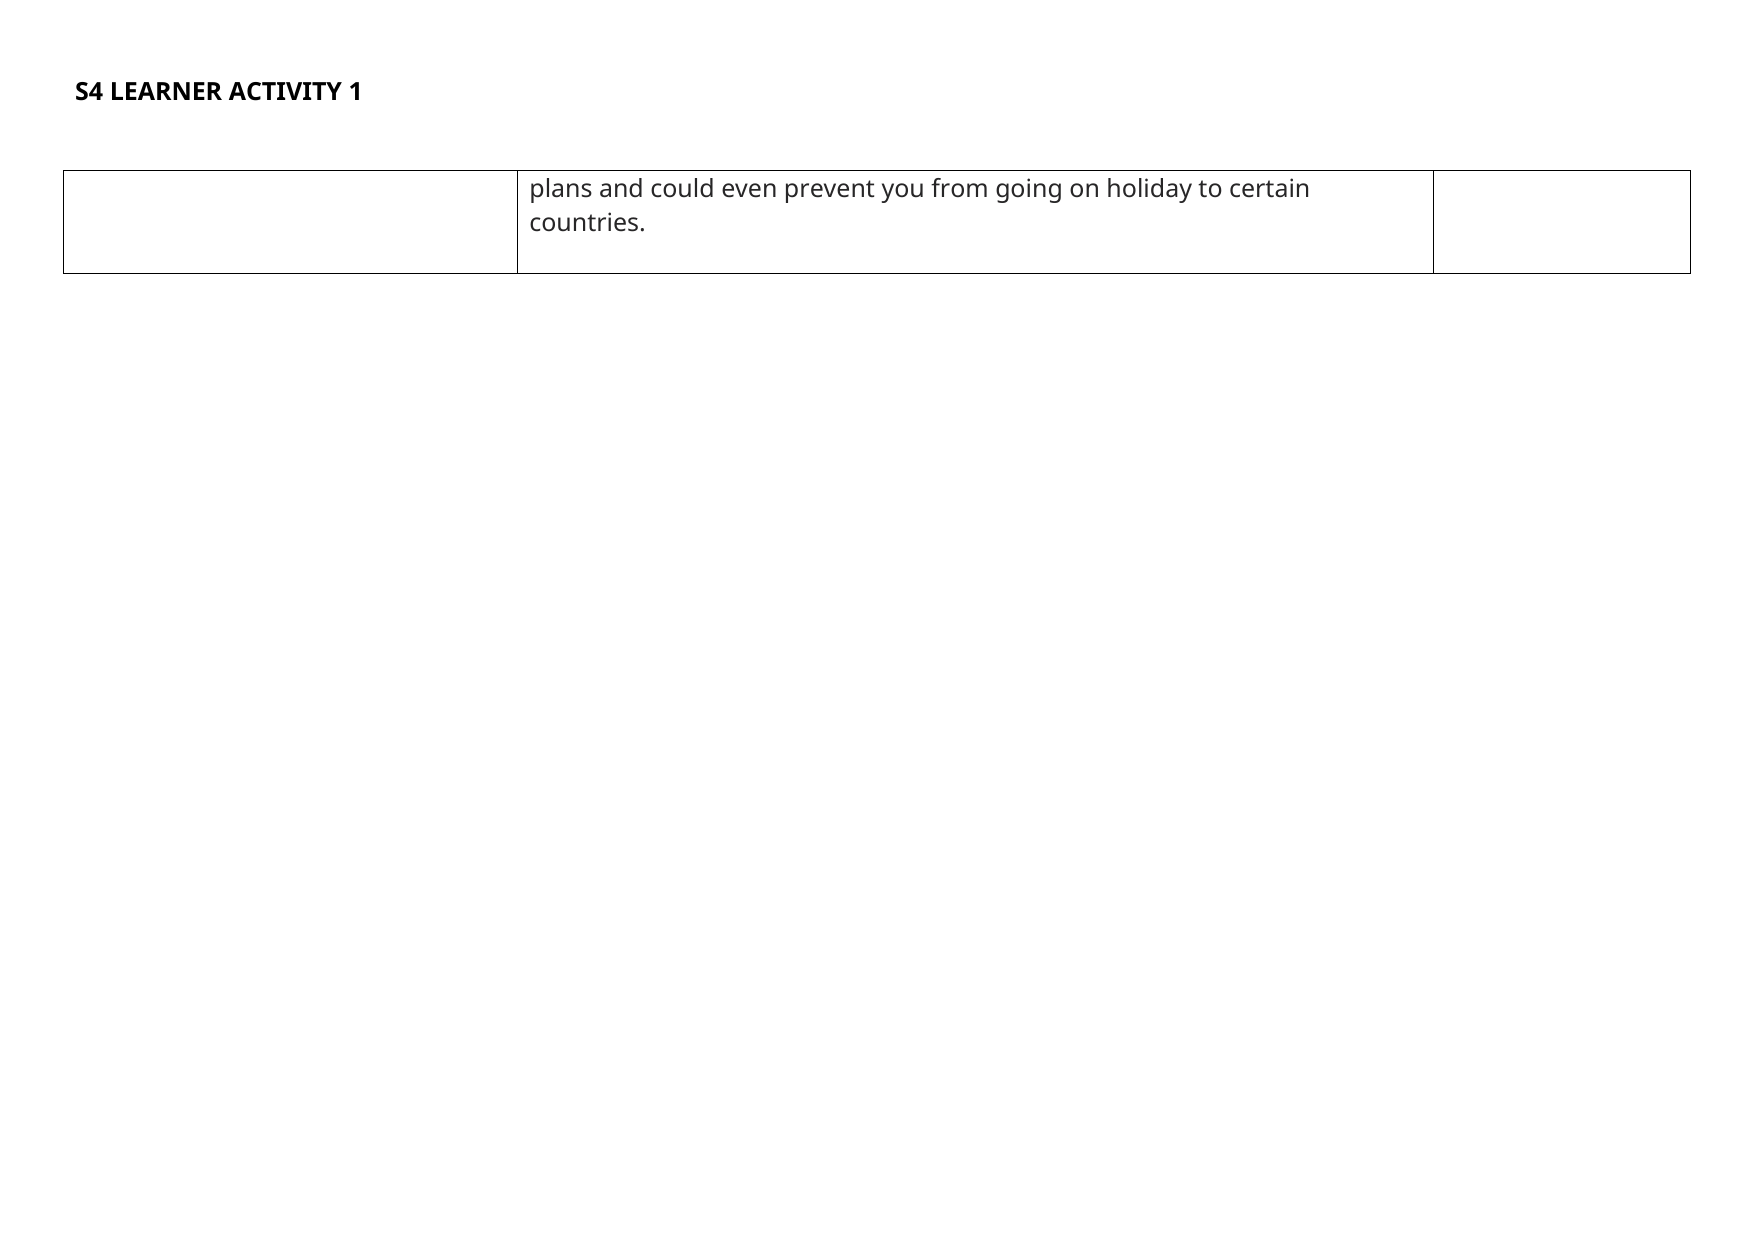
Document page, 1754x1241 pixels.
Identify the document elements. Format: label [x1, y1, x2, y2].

table_cell [64, 171, 517, 273]
table_cell [518, 171, 1433, 273]
table_cell [1434, 171, 1690, 273]
